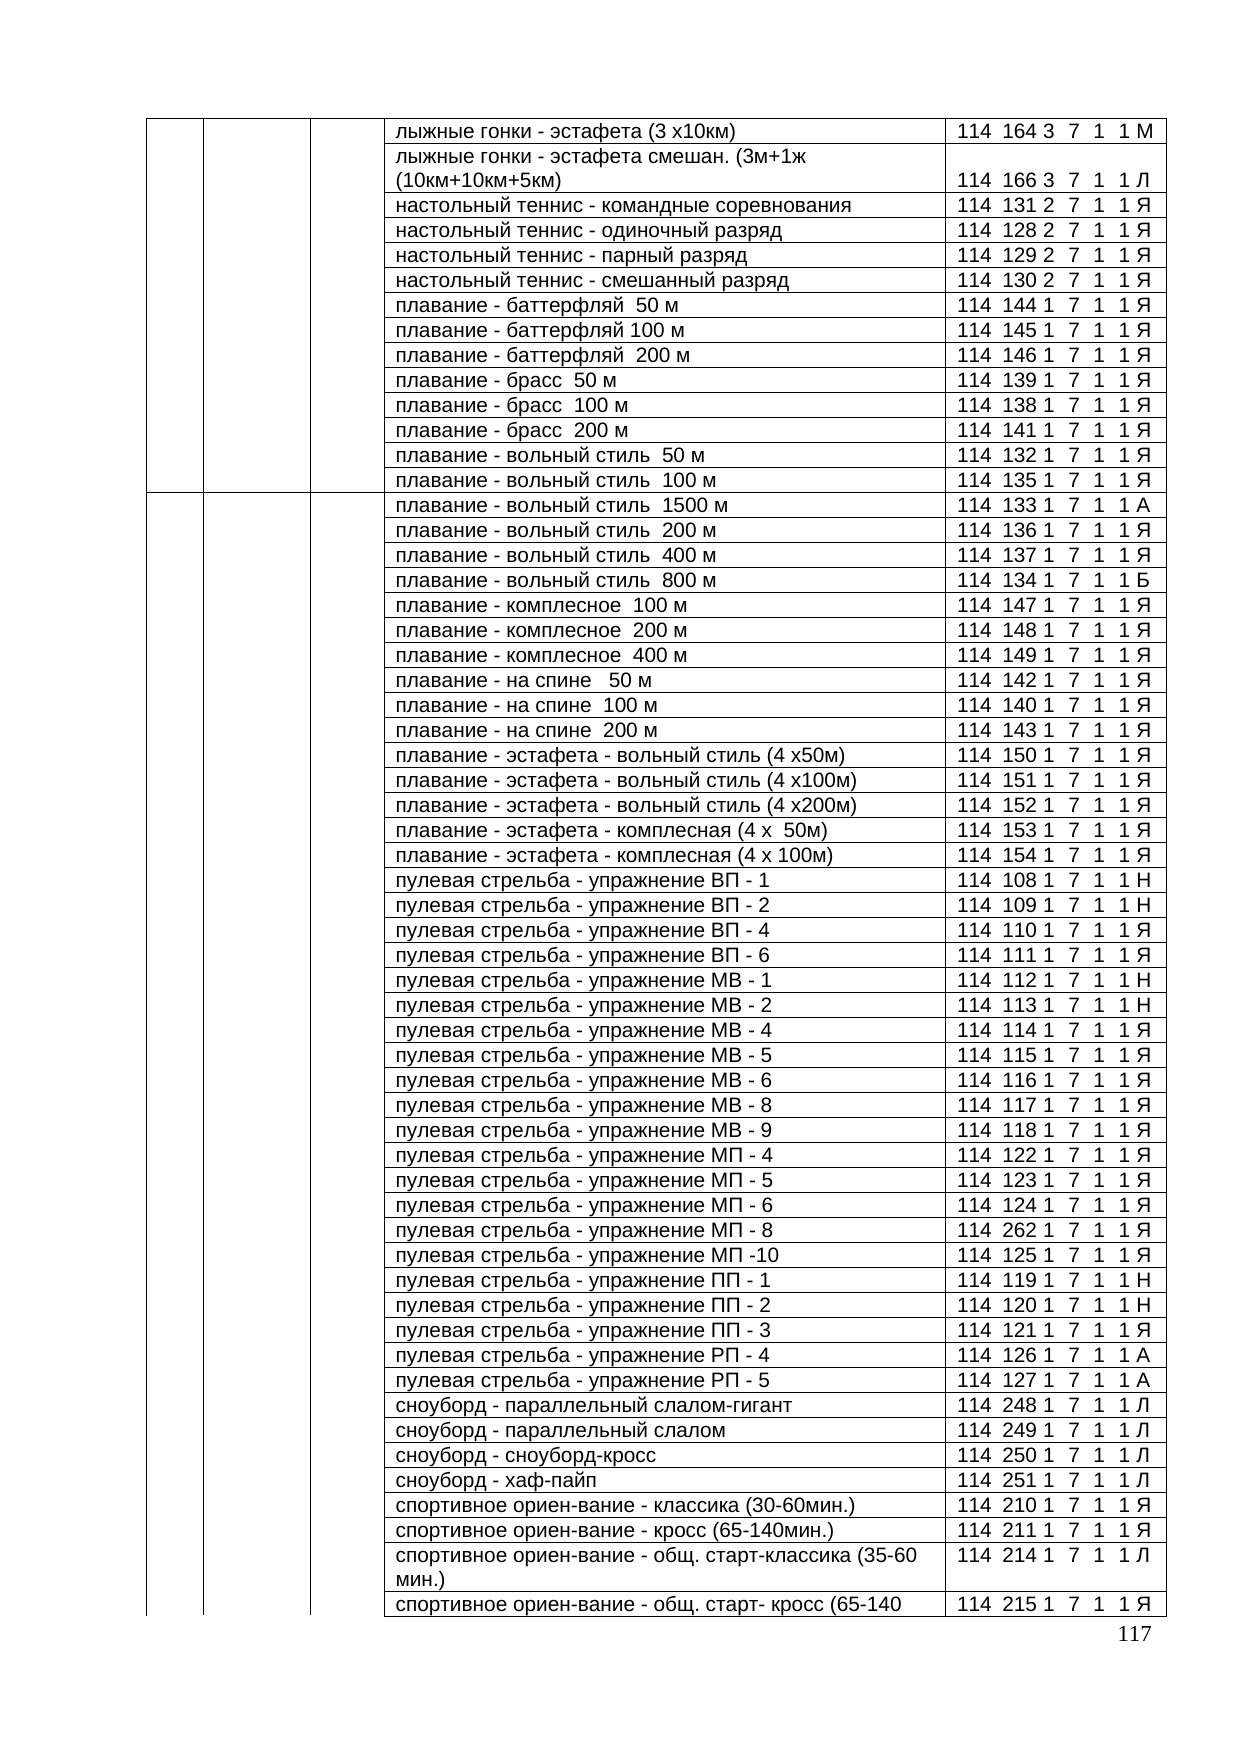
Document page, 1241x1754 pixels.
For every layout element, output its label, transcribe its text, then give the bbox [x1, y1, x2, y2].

table_cell сноуборд - сноуборд-кросс [385, 1443, 945, 1467]
table_cell 7 [1061, 443, 1086, 467]
table_cell 1 [1036, 568, 1061, 592]
table_cell 1 [1111, 1218, 1137, 1242]
table_cell 1 [1086, 293, 1111, 317]
table_cell 114 [946, 243, 991, 267]
table_cell 1 [1036, 993, 1061, 1017]
table_cell 114 [946, 218, 991, 242]
table_cell 1 [1086, 993, 1111, 1017]
table_cell 1 [1036, 643, 1061, 667]
table_cell плавание - баттерфляй 100 м [385, 318, 945, 342]
table_cell Я [1137, 318, 1166, 342]
table_cell 7 [1061, 1243, 1086, 1267]
table_cell Л [1137, 1443, 1166, 1467]
table_cell 1 [1086, 218, 1111, 242]
table_cell Я [1137, 818, 1166, 842]
table_cell 7 [1061, 1443, 1086, 1467]
table_cell 1 [1111, 793, 1137, 817]
table_cell Я [1137, 1068, 1166, 1092]
table_cell 114 [946, 518, 991, 542]
table_cell 114 [946, 1193, 991, 1217]
table_cell 129 [991, 243, 1036, 267]
table_cell сноуборд - хаф-пайп [385, 1468, 945, 1492]
table_cell пулевая стрельба - упражнение МВ - 2 [385, 993, 945, 1017]
table_cell 114 [946, 768, 991, 792]
table_cell Я [1137, 393, 1166, 417]
table_cell 7 [1061, 368, 1086, 392]
table_cell 1 [1036, 468, 1061, 492]
table_cell 1 [1036, 1592, 1061, 1616]
table_cell 1 [1111, 293, 1137, 317]
table_cell 1 [1086, 968, 1111, 992]
table_cell 114 [946, 1393, 991, 1417]
table_cell 1 [1111, 1093, 1137, 1117]
table_cell 1 [1111, 668, 1137, 692]
table_cell 1 [1111, 1293, 1137, 1317]
table_cell 7 [1061, 843, 1086, 867]
table_cell 114 [946, 1018, 991, 1042]
table_cell 1 [1036, 1393, 1061, 1417]
table_cell 1 [1086, 1243, 1111, 1267]
table_cell плавание - вольный стиль 200 м [385, 518, 945, 542]
table_cell 7 [1061, 743, 1086, 767]
table_cell 1 [1036, 793, 1061, 817]
table_cell 1 [1086, 318, 1111, 342]
table_cell Я [1137, 518, 1166, 542]
table_cell 136 [991, 518, 1036, 542]
table_cell [204, 1442, 310, 1616]
table_cell 1 [1111, 218, 1137, 242]
table_cell 248 [991, 1393, 1036, 1417]
table_cell 114 [946, 418, 991, 442]
table_cell 7 [1061, 1343, 1086, 1367]
table_cell 114 [946, 144, 991, 192]
table_cell 1 [1111, 343, 1137, 367]
table_cell 1 [1036, 1168, 1061, 1192]
table_cell 114 [946, 1468, 991, 1492]
table_cell 130 [991, 268, 1036, 292]
table_cell 1 [1086, 668, 1111, 692]
table_cell 125 [991, 1243, 1036, 1267]
table_cell Л [1137, 1393, 1166, 1417]
table_cell Я [1137, 718, 1166, 742]
table_cell плавание - баттерфляй 200 м [385, 343, 945, 367]
table_cell 7 [1061, 393, 1086, 417]
table_cell 109 [991, 893, 1036, 917]
table_cell [147, 493, 203, 1442]
table_cell пулевая стрельба - упражнение МВ - 1 [385, 968, 945, 992]
table_cell пулевая стрельба - упражнение МВ - 8 [385, 1093, 945, 1117]
table_cell 1 [1036, 1193, 1061, 1217]
table_cell 1 [1086, 144, 1111, 192]
table_cell Я [1137, 343, 1166, 367]
table_cell пулевая стрельба - упражнение ПП - 2 [385, 1293, 945, 1317]
table_cell Я [1137, 543, 1166, 567]
table_cell 114 [946, 1443, 991, 1467]
table_cell 1 [1036, 293, 1061, 317]
table_cell Л [1137, 1543, 1166, 1591]
table_cell 114 [946, 743, 991, 767]
table_cell спортивное ориен-вание - классика (30-60мин.) [385, 1493, 945, 1517]
table_cell 114 [946, 343, 991, 367]
table_cell 7 [1061, 568, 1086, 592]
table_cell настольный теннис - смешанный разряд [385, 268, 945, 292]
table_cell 1 [1086, 643, 1111, 667]
table_cell [310, 1442, 384, 1616]
table_cell 119 [991, 1268, 1036, 1292]
table_cell 1 [1036, 868, 1061, 892]
table_cell 1 [1111, 468, 1137, 492]
table_cell 7 [1061, 1493, 1086, 1517]
table_cell 1 [1036, 618, 1061, 642]
table_cell 114 [946, 1518, 991, 1542]
table_cell 1 [1111, 1343, 1137, 1367]
table_cell 1 [1036, 1543, 1061, 1591]
table_cell 1 [1036, 1268, 1061, 1292]
table_cell 7 [1061, 943, 1086, 967]
table_cell 1 [1111, 393, 1137, 417]
table_cell 7 [1061, 1043, 1086, 1067]
table_cell 7 [1061, 618, 1086, 642]
table_cell 126 [991, 1343, 1036, 1367]
table_cell плавание - вольный стиль 800 м [385, 568, 945, 592]
table_cell Я [1137, 268, 1166, 292]
table_cell плавание - комплесное 200 м [385, 618, 945, 642]
table_cell 114 [946, 693, 991, 717]
table_cell 120 [991, 1293, 1036, 1317]
table_cell лыжные гонки - эстафета смешан. (3м+1ж (10км+10км+5км) [385, 144, 945, 192]
table_cell 1 [1086, 1093, 1111, 1117]
table_cell 153 [991, 818, 1036, 842]
table_cell Л [1137, 1468, 1166, 1492]
table_cell 1 [1036, 518, 1061, 542]
table_cell плавание - вольный стиль 100 м [385, 468, 945, 492]
table_cell 118 [991, 1118, 1036, 1142]
table_cell 7 [1061, 119, 1086, 143]
table_cell 114 [946, 1293, 991, 1317]
table_cell 1 [1086, 193, 1111, 217]
table_cell 142 [991, 668, 1036, 692]
table_cell Я [1137, 593, 1166, 617]
table_cell 1 [1086, 818, 1111, 842]
table_cell 1 [1036, 1093, 1061, 1117]
table_cell Я [1137, 468, 1166, 492]
table_cell пулевая стрельба - упражнение РП - 5 [385, 1368, 945, 1392]
table_cell плавание - брасс 200 м [385, 418, 945, 442]
table_cell пулевая стрельба - упражнение ВП - 1 [385, 868, 945, 892]
table_cell 7 [1061, 1193, 1086, 1217]
table_cell 1 [1086, 1193, 1111, 1217]
table_cell 1 [1036, 768, 1061, 792]
table_cell 114 [946, 443, 991, 467]
table_cell 1 [1111, 1443, 1137, 1467]
table_cell 7 [1061, 1468, 1086, 1492]
table_cell А [1137, 1343, 1166, 1367]
table_cell 147 [991, 593, 1036, 617]
table_cell 110 [991, 918, 1036, 942]
table_cell плавание - эстафета - комплесная (4 х 50м) [385, 818, 945, 842]
table_cell 1 [1086, 1443, 1111, 1467]
table_cell 1 [1111, 1018, 1137, 1042]
table_cell 7 [1061, 144, 1086, 192]
table_cell 1 [1036, 1343, 1061, 1367]
table_cell 1 [1086, 1592, 1111, 1616]
table_cell 7 [1061, 418, 1086, 442]
table_cell 1 [1086, 119, 1111, 143]
table_cell 114 [946, 1592, 991, 1616]
table_cell 1 [1111, 693, 1137, 717]
table_cell 1 [1111, 119, 1137, 143]
table_cell 1 [1086, 543, 1111, 567]
table_cell 1 [1036, 1443, 1061, 1467]
table_cell 249 [991, 1418, 1036, 1442]
table_cell Я [1137, 1518, 1166, 1542]
table_cell 114 [946, 1268, 991, 1292]
table_cell плавание - на спине 50 м [385, 668, 945, 692]
table_cell 7 [1061, 268, 1086, 292]
table_cell 137 [991, 543, 1036, 567]
table_cell [147, 1442, 204, 1616]
table_cell Я [1137, 1493, 1166, 1517]
table_cell 112 [991, 968, 1036, 992]
table_cell 1 [1111, 1592, 1137, 1616]
table_cell 1 [1111, 1068, 1137, 1092]
table_cell 3 [1036, 144, 1061, 192]
table_cell 1 [1111, 1193, 1137, 1217]
table_cell 7 [1061, 1418, 1086, 1442]
table_cell 1 [1111, 1168, 1137, 1192]
table_cell 135 [991, 468, 1036, 492]
table_cell 1 [1111, 843, 1137, 867]
table_cell 1 [1086, 768, 1111, 792]
table_cell 2 [1036, 243, 1061, 267]
table_cell 111 [991, 943, 1036, 967]
table_cell 1 [1111, 1493, 1137, 1517]
table_cell плавание - вольный стиль 400 м [385, 543, 945, 567]
table_cell плавание - комплесное 100 м [385, 593, 945, 617]
table_cell 1 [1111, 1418, 1137, 1442]
table_cell 114 [946, 543, 991, 567]
table_cell 7 [1061, 818, 1086, 842]
table_cell 1 [1086, 518, 1111, 542]
table_cell 1 [1086, 943, 1111, 967]
table_cell плавание - баттерфляй 50 м [385, 293, 945, 317]
table_cell 1 [1036, 1293, 1061, 1317]
table_cell 114 [946, 1343, 991, 1367]
table_cell Я [1137, 843, 1166, 867]
table_cell плавание - брасс 50 м [385, 368, 945, 392]
table_cell 1 [1086, 1143, 1111, 1167]
table_cell 1 [1086, 268, 1111, 292]
table_cell 1 [1086, 1393, 1111, 1417]
table_cell 1 [1111, 943, 1137, 967]
table_cell 1 [1111, 1518, 1137, 1542]
table_cell Я [1137, 1193, 1166, 1217]
table_cell 1 [1036, 1068, 1061, 1092]
table_cell 114 [946, 493, 991, 517]
table_cell 1 [1086, 418, 1111, 442]
table_cell Н [1137, 1293, 1166, 1317]
table_cell 1 [1086, 593, 1111, 617]
table_cell Я [1137, 793, 1166, 817]
table_cell 7 [1061, 1093, 1086, 1117]
table_cell 114 [946, 793, 991, 817]
table_cell 114 [946, 1118, 991, 1142]
table_cell пулевая стрельба - упражнение ВП - 4 [385, 918, 945, 942]
table_cell пулевая стрельба - упражнение ВП - 2 [385, 893, 945, 917]
table_cell 1 [1086, 1418, 1111, 1442]
table_cell 1 [1111, 493, 1137, 517]
table_cell 1 [1111, 144, 1137, 192]
table_cell 1 [1036, 368, 1061, 392]
table_cell 1 [1036, 1468, 1061, 1492]
table_cell 1 [1111, 1143, 1137, 1167]
table_cell 1 [1111, 543, 1137, 567]
table_cell 1 [1086, 893, 1111, 917]
table_cell 114 [946, 1068, 991, 1092]
table_cell 133 [991, 493, 1036, 517]
table_cell М [1137, 119, 1166, 143]
table_cell 114 [991, 1018, 1036, 1042]
table_cell 7 [1061, 793, 1086, 817]
table_cell Н [1137, 1268, 1166, 1292]
table_cell Я [1137, 243, 1166, 267]
table_cell 1 [1036, 968, 1061, 992]
table_cell 1 [1111, 718, 1137, 742]
table_cell 7 [1061, 968, 1086, 992]
table_cell 1 [1111, 818, 1137, 842]
table_cell Л [1137, 144, 1166, 192]
table_cell 1 [1086, 1118, 1111, 1142]
table_cell пулевая стрельба - упражнение МП - 5 [385, 1168, 945, 1192]
table_cell 145 [991, 318, 1036, 342]
table_cell 1 [1086, 568, 1111, 592]
table_cell 114 [946, 1218, 991, 1242]
table_cell 1 [1036, 918, 1061, 942]
table_cell 2 [1036, 268, 1061, 292]
table_cell 2 [1036, 193, 1061, 217]
table_cell 1 [1036, 1318, 1061, 1342]
table_cell 1 [1086, 343, 1111, 367]
table_cell 1 [1086, 468, 1111, 492]
table_cell 7 [1061, 993, 1086, 1017]
table_cell сноуборд - параллельный слалом [385, 1418, 945, 1442]
table_cell Я [1137, 1243, 1166, 1267]
table_cell 1 [1086, 1493, 1111, 1517]
table_cell 114 [946, 993, 991, 1017]
table_cell 114 [946, 593, 991, 617]
table_cell Я [1137, 1118, 1166, 1142]
table_cell Я [1137, 1043, 1166, 1067]
table_cell 1 [1086, 1218, 1111, 1242]
table_cell 7 [1061, 1268, 1086, 1292]
table_cell 1 [1111, 1393, 1137, 1417]
table_cell 7 [1061, 1168, 1086, 1192]
table_cell 1 [1111, 1368, 1137, 1392]
table_cell Я [1137, 743, 1166, 767]
table_cell плавание - на спине 100 м [385, 693, 945, 717]
table_cell А [1137, 493, 1166, 517]
table_cell Н [1137, 993, 1166, 1017]
table_cell 1 [1036, 1118, 1061, 1142]
table_cell 1 [1036, 1143, 1061, 1167]
table_cell 1 [1036, 418, 1061, 442]
table_cell 114 [946, 968, 991, 992]
table_cell плавание - на спине 200 м [385, 718, 945, 742]
table_cell плавание - вольный стиль 50 м [385, 443, 945, 467]
table_cell пулевая стрельба - упражнение МП -10 [385, 1243, 945, 1267]
table_cell 1 [1111, 193, 1137, 217]
table_cell плавание - эстафета - комплесная (4 х 100м) [385, 843, 945, 867]
table_cell 148 [991, 618, 1036, 642]
table_cell 1 [1036, 1493, 1061, 1517]
table_cell Я [1137, 1168, 1166, 1192]
table_cell 1 [1111, 618, 1137, 642]
table_cell Я [1137, 693, 1166, 717]
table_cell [385, 1592, 945, 1616]
table_cell 154 [991, 843, 1036, 867]
table_cell 132 [991, 443, 1036, 467]
table_cell пулевая стрельба - упражнение МП - 4 [385, 1143, 945, 1167]
table_cell Я [1137, 668, 1166, 692]
table_cell пулевая стрельба - упражнение ВП - 6 [385, 943, 945, 967]
table_cell спортивное ориен-вание - общ. старт-классика (35-60 мин.) [385, 1543, 945, 1591]
table_cell 1 [1086, 918, 1111, 942]
table_cell [204, 493, 310, 1442]
table_cell 1 [1036, 1218, 1061, 1242]
table_cell 1 [1111, 243, 1137, 267]
table_cell 1 [1111, 1243, 1137, 1267]
table_cell 1 [1086, 368, 1111, 392]
table_cell 3 [1036, 119, 1061, 143]
table_cell Я [1137, 1143, 1166, 1167]
table_cell Я [1137, 368, 1166, 392]
table_cell 121 [991, 1318, 1036, 1342]
table_cell 1 [1036, 743, 1061, 767]
table_cell 114 [946, 1168, 991, 1192]
table_cell 134 [991, 568, 1036, 592]
table_cell 114 [946, 868, 991, 892]
table_cell плавание - эстафета - вольный стиль (4 х50м) [385, 743, 945, 767]
table_cell Я [1137, 1093, 1166, 1117]
table_cell 7 [1061, 518, 1086, 542]
table_cell 1 [1086, 443, 1111, 467]
table_cell 7 [1061, 343, 1086, 367]
table_cell 7 [1061, 1218, 1086, 1242]
table_cell 7 [1061, 718, 1086, 742]
table_cell 7 [1061, 1393, 1086, 1417]
table_cell 1 [1036, 343, 1061, 367]
table_cell 1 [1111, 593, 1137, 617]
table_cell 1 [1036, 693, 1061, 717]
table_cell 1 [1086, 1543, 1111, 1591]
table_cell 131 [991, 193, 1036, 217]
table_cell 7 [1061, 1592, 1086, 1616]
table_cell 1 [1086, 1293, 1111, 1317]
table_cell 7 [1061, 193, 1086, 217]
table_cell 7 [1061, 918, 1086, 942]
table_cell 1 [1036, 318, 1061, 342]
table_cell 1 [1036, 818, 1061, 842]
table_cell 146 [991, 343, 1036, 367]
table_cell Н [1137, 968, 1166, 992]
table_cell пулевая стрельба - упражнение МВ - 6 [385, 1068, 945, 1092]
table_cell Я [1137, 218, 1166, 242]
table_cell 1 [1111, 768, 1137, 792]
table_cell 1 [1086, 1018, 1111, 1042]
table_cell 116 [991, 1068, 1036, 1092]
table_cell 1 [1111, 643, 1137, 667]
table_cell 1 [1086, 843, 1111, 867]
table_cell плавание - брасс 100 м [385, 393, 945, 417]
table_cell 7 [1061, 293, 1086, 317]
table_cell Я [1137, 1218, 1166, 1242]
table_cell плавание - вольный стиль 1500 м [385, 493, 945, 517]
table_cell Я [1137, 1592, 1166, 1616]
table_cell 1 [1086, 493, 1111, 517]
table_cell 114 [946, 718, 991, 742]
table_cell 250 [991, 1443, 1036, 1467]
table_cell 114 [946, 468, 991, 492]
table_cell 1 [1111, 268, 1137, 292]
table_cell 1 [1086, 1468, 1111, 1492]
table_cell 7 [1061, 543, 1086, 567]
table_cell Л [1137, 1418, 1166, 1442]
table_cell 1 [1111, 1268, 1137, 1292]
table_cell 7 [1061, 243, 1086, 267]
table_cell 149 [991, 643, 1036, 667]
table_cell пулевая стрельба - упражнение МП - 8 [385, 1218, 945, 1242]
table_cell 1 [1086, 743, 1111, 767]
table_cell 1 [1086, 1368, 1111, 1392]
table_cell 166 [991, 144, 1036, 192]
table_cell плавание - эстафета - вольный стиль (4 х100м) [385, 768, 945, 792]
table_cell 7 [1061, 1118, 1086, 1142]
table_cell Я [1137, 443, 1166, 467]
table_cell 1 [1036, 543, 1061, 567]
table_cell 114 [946, 918, 991, 942]
table_cell 1 [1086, 718, 1111, 742]
table_cell 114 [946, 119, 991, 143]
table_cell 1 [1086, 1068, 1111, 1092]
table_cell 114 [946, 1318, 991, 1342]
table_cell Я [1137, 1018, 1166, 1042]
table_cell Н [1137, 868, 1166, 892]
table_cell 114 [946, 1543, 991, 1591]
table_cell 7 [1061, 1143, 1086, 1167]
table_cell 7 [1061, 643, 1086, 667]
table_cell 7 [1061, 1518, 1086, 1542]
table_cell 1 [1036, 493, 1061, 517]
table_cell 1 [1086, 393, 1111, 417]
table_cell 1 [1111, 743, 1137, 767]
table_cell 1 [1086, 1168, 1111, 1192]
table_cell пулевая стрельба - упражнение ПП - 1 [385, 1268, 945, 1292]
table_cell Я [1137, 618, 1166, 642]
table_cell 1 [1086, 1268, 1111, 1292]
table_cell 7 [1061, 593, 1086, 617]
table_cell 7 [1061, 1368, 1086, 1392]
table_cell сноуборд - параллельный слалом-гигант [385, 1393, 945, 1417]
table_cell 114 [946, 1043, 991, 1067]
table_cell 1 [1036, 1518, 1061, 1542]
table_cell 7 [1061, 668, 1086, 692]
table_cell 114 [946, 293, 991, 317]
table_cell пулевая стрельба - упражнение ПП - 3 [385, 1318, 945, 1342]
table_cell 114 [946, 843, 991, 867]
table_cell 127 [991, 1368, 1036, 1392]
table_cell 1 [1111, 968, 1137, 992]
table_cell 1 [1036, 843, 1061, 867]
table_cell 1 [1036, 943, 1061, 967]
table_cell 215 [991, 1592, 1036, 1616]
table_cell 1 [1086, 868, 1111, 892]
table_cell 1 [1086, 1518, 1111, 1542]
table_cell 1 [1111, 868, 1137, 892]
table_cell 1 [1036, 893, 1061, 917]
table_cell 115 [991, 1043, 1036, 1067]
table_cell 1 [1111, 568, 1137, 592]
table_cell Я [1137, 418, 1166, 442]
table_cell 211 [991, 1518, 1036, 1542]
table_cell 114 [946, 193, 991, 217]
table_cell 7 [1061, 1018, 1086, 1042]
table_cell 1 [1086, 1343, 1111, 1367]
table_cell 1 [1036, 1018, 1061, 1042]
table_cell 138 [991, 393, 1036, 417]
table_cell 114 [946, 568, 991, 592]
table_cell Я [1137, 643, 1166, 667]
table_cell 128 [991, 218, 1036, 242]
table_cell Я [1137, 1318, 1166, 1342]
table_cell 1 [1111, 918, 1137, 942]
table_cell 114 [946, 393, 991, 417]
table_cell спортивное ориен-вание - кросс (65-140мин.) [385, 1518, 945, 1542]
table_cell 114 [946, 1143, 991, 1167]
table_cell плавание - эстафета - вольный стиль (4 х200м) [385, 793, 945, 817]
table_cell 113 [991, 993, 1036, 1017]
table_cell 150 [991, 743, 1036, 767]
table_cell 1 [1086, 243, 1111, 267]
table_cell 114 [946, 1243, 991, 1267]
table_cell 1 [1111, 993, 1137, 1017]
table_cell 1 [1111, 368, 1137, 392]
table_cell 1 [1036, 393, 1061, 417]
table_cell 7 [1061, 218, 1086, 242]
table_cell 139 [991, 368, 1036, 392]
table_cell 1 [1111, 1468, 1137, 1492]
table_cell Я [1137, 293, 1166, 317]
table_cell настольный теннис - парный разряд [385, 243, 945, 267]
table_cell Я [1137, 768, 1166, 792]
table_cell 151 [991, 768, 1036, 792]
table_cell 2 [1036, 218, 1061, 242]
table_cell 108 [991, 868, 1036, 892]
table_cell 164 [991, 119, 1036, 143]
table_cell 114 [946, 268, 991, 292]
table_cell 1 [1036, 718, 1061, 742]
table_cell 114 [946, 368, 991, 392]
table_cell 124 [991, 1193, 1036, 1217]
table_cell 7 [1061, 868, 1086, 892]
table_cell 1 [1036, 1368, 1061, 1392]
table_cell 7 [1061, 318, 1086, 342]
table_cell 7 [1061, 468, 1086, 492]
table_cell Я [1137, 193, 1166, 217]
table_cell 114 [946, 818, 991, 842]
table_cell 7 [1061, 493, 1086, 517]
table_cell 114 [946, 643, 991, 667]
table_cell А [1137, 1368, 1166, 1392]
table_cell Я [1137, 943, 1166, 967]
table_cell 1 [1086, 1043, 1111, 1067]
table_cell Я [1137, 918, 1166, 942]
table_cell 114 [946, 318, 991, 342]
table_cell пулевая стрельба - упражнение МВ - 9 [385, 1118, 945, 1142]
table_cell 7 [1061, 1543, 1086, 1591]
table_cell 1 [1111, 1543, 1137, 1591]
table_cell пулевая стрельба - упражнение РП - 4 [385, 1343, 945, 1367]
table_cell лыжные гонки - эстафета (3 х10км) [385, 119, 945, 143]
table_cell 141 [991, 418, 1036, 442]
table_cell пулевая стрельба - упражнение МП - 6 [385, 1193, 945, 1217]
table_cell 152 [991, 793, 1036, 817]
table_cell 1 [1036, 1043, 1061, 1067]
table_cell 117 [991, 1093, 1036, 1117]
table_cell 114 [946, 943, 991, 967]
table_cell 210 [991, 1493, 1036, 1517]
table_cell 1 [1036, 1243, 1061, 1267]
table_cell 144 [991, 293, 1036, 317]
table_cell 1 [1086, 618, 1111, 642]
table_cell 1 [1111, 318, 1137, 342]
table_cell 114 [946, 1493, 991, 1517]
table_cell 122 [991, 1143, 1036, 1167]
table_cell 7 [1061, 693, 1086, 717]
table_cell 1 [1111, 518, 1137, 542]
table_cell Б [1137, 568, 1166, 592]
table_cell настольный теннис - командные соревнования [385, 193, 945, 217]
table_cell 114 [946, 618, 991, 642]
table_cell 114 [946, 1418, 991, 1442]
table_cell Н [1137, 893, 1166, 917]
table_cell 1 [1086, 1318, 1111, 1342]
table_cell 1 [1111, 893, 1137, 917]
table_cell 1 [1111, 1318, 1137, 1342]
table_cell настольный теннис - одиночный разряд [385, 218, 945, 242]
table_cell 114 [946, 668, 991, 692]
table_cell пулевая стрельба - упражнение МВ - 4 [385, 1018, 945, 1042]
table_cell 7 [1061, 1068, 1086, 1092]
table_cell 7 [1061, 1293, 1086, 1317]
table_cell плавание - комплесное 400 м [385, 643, 945, 667]
table_cell 114 [946, 1368, 991, 1392]
table_cell 1 [1036, 593, 1061, 617]
table_cell 1 [1111, 418, 1137, 442]
table_cell 123 [991, 1168, 1036, 1192]
table_cell 262 [991, 1218, 1036, 1242]
table_cell 251 [991, 1468, 1036, 1492]
table_cell 1 [1036, 1418, 1061, 1442]
table_cell 1 [1036, 668, 1061, 692]
table_cell 143 [991, 718, 1036, 742]
table_cell пулевая стрельба - упражнение МВ - 5 [385, 1043, 945, 1067]
table_cell 1 [1111, 1043, 1137, 1067]
table_cell 7 [1061, 1318, 1086, 1342]
table_cell 1 [1111, 1118, 1137, 1142]
table_cell 1 [1111, 443, 1137, 467]
table_cell 1 [1086, 793, 1111, 817]
table_cell 114 [946, 893, 991, 917]
table_cell 114 [946, 1093, 991, 1117]
table_cell [311, 493, 384, 1442]
table_cell 214 [991, 1543, 1036, 1591]
table_cell 7 [1061, 893, 1086, 917]
table_cell 140 [991, 693, 1036, 717]
table_cell 7 [1061, 768, 1086, 792]
table_cell 1 [1036, 443, 1061, 467]
table_cell 1 [1086, 693, 1111, 717]
